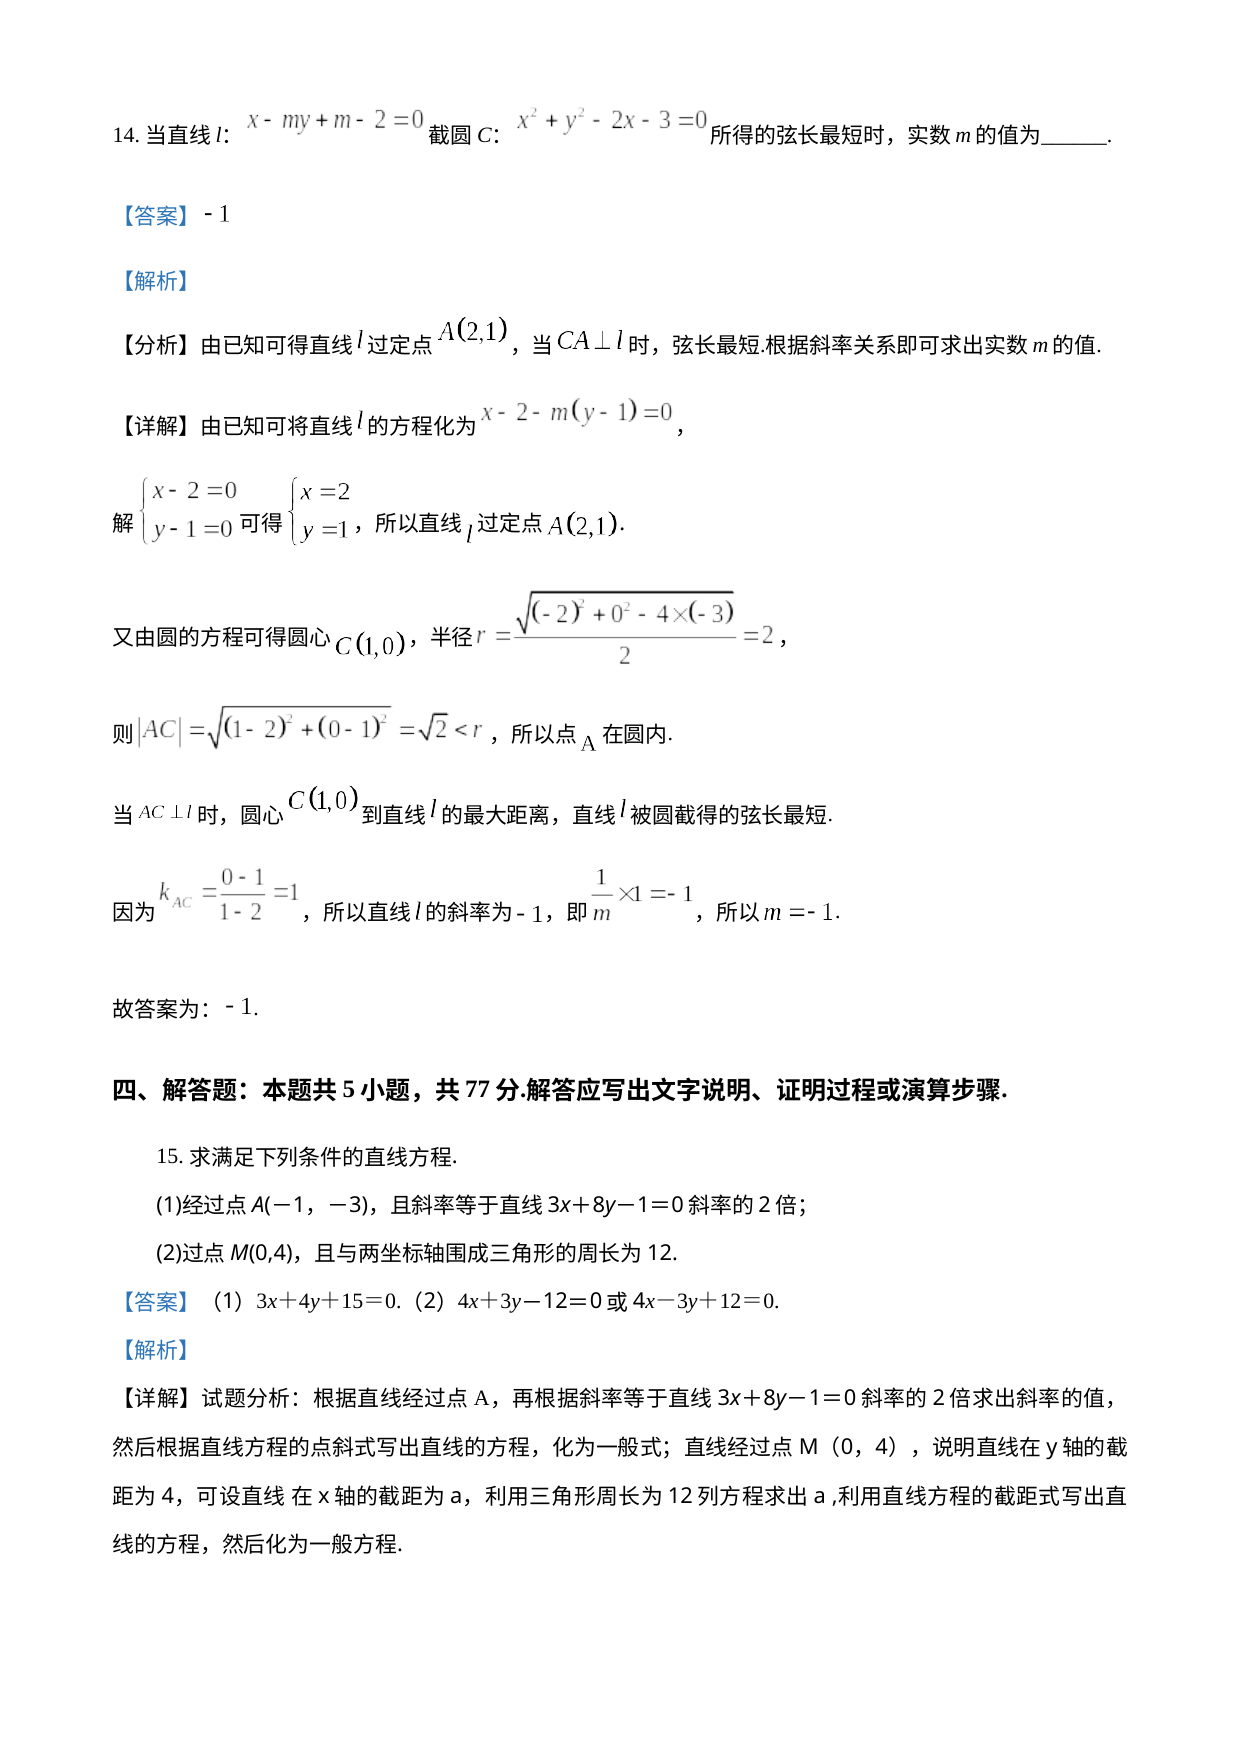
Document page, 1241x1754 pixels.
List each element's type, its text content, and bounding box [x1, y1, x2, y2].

text 解可得，所以直线过定点. [112, 473, 1128, 571]
text 15. 求满足下列条件的直线方程. [112, 1139, 1128, 1172]
text 因为，所以直线的斜率为，即，所以. [112, 862, 1128, 959]
text 四、解答题：本题共5小题，共77分.解答应写出文字说明、证明过程或演算步骤. [112, 1056, 1128, 1121]
text 则，所以点在圆内. [112, 700, 1128, 765]
text 【解析】 [112, 263, 1128, 296]
text (2)过点M(0,4)，且与两坐标轴围成三角形的周长为12. [112, 1236, 1128, 1268]
text 故答案为：. [112, 975, 1128, 1040]
text 又由圆的方程可得圆心，半径， [112, 587, 1128, 684]
text 【答案】 [112, 183, 1128, 248]
text 【分析】由已知可得直线过定点，当时，弦长最短.根据斜率关系即可求出实数m的值. [112, 312, 1128, 377]
text 当时，圆心到直线的最大距离，直线被圆截得的弦长最短. [112, 781, 1128, 846]
text (1)经过点A(－1，－3)，且斜率等于直线3x＋8y－1＝0斜率的2倍； [112, 1187, 1128, 1220]
text 【详解】由已知可将直线的方程化为， [112, 393, 1128, 458]
text 【答案】（1）3x＋4y＋15＝0.（2）4x＋3y－12＝0或4x－3y＋12＝0. [112, 1284, 1128, 1317]
text 【详解】试题分析：根据直线经过点A，再根据斜率等于直线3x＋8y－1＝0斜率的2倍求出斜率的值，然后根据直线方程的点斜式写出直线的方程，化为一般式；直线经过点M（0，4），说明直线在y轴的截距为4，可设直线 在x轴的截距为a，利用三角形周长为12列方程求出a ,利用直线方程的截距式写出直线的方程，然后化为一般方程. [112, 1381, 1128, 1559]
text 【解析】 [112, 1332, 1128, 1365]
text 14. 当直线l：截圆C：所得的弦长最短时，实数m的值为______. [112, 102, 1128, 167]
